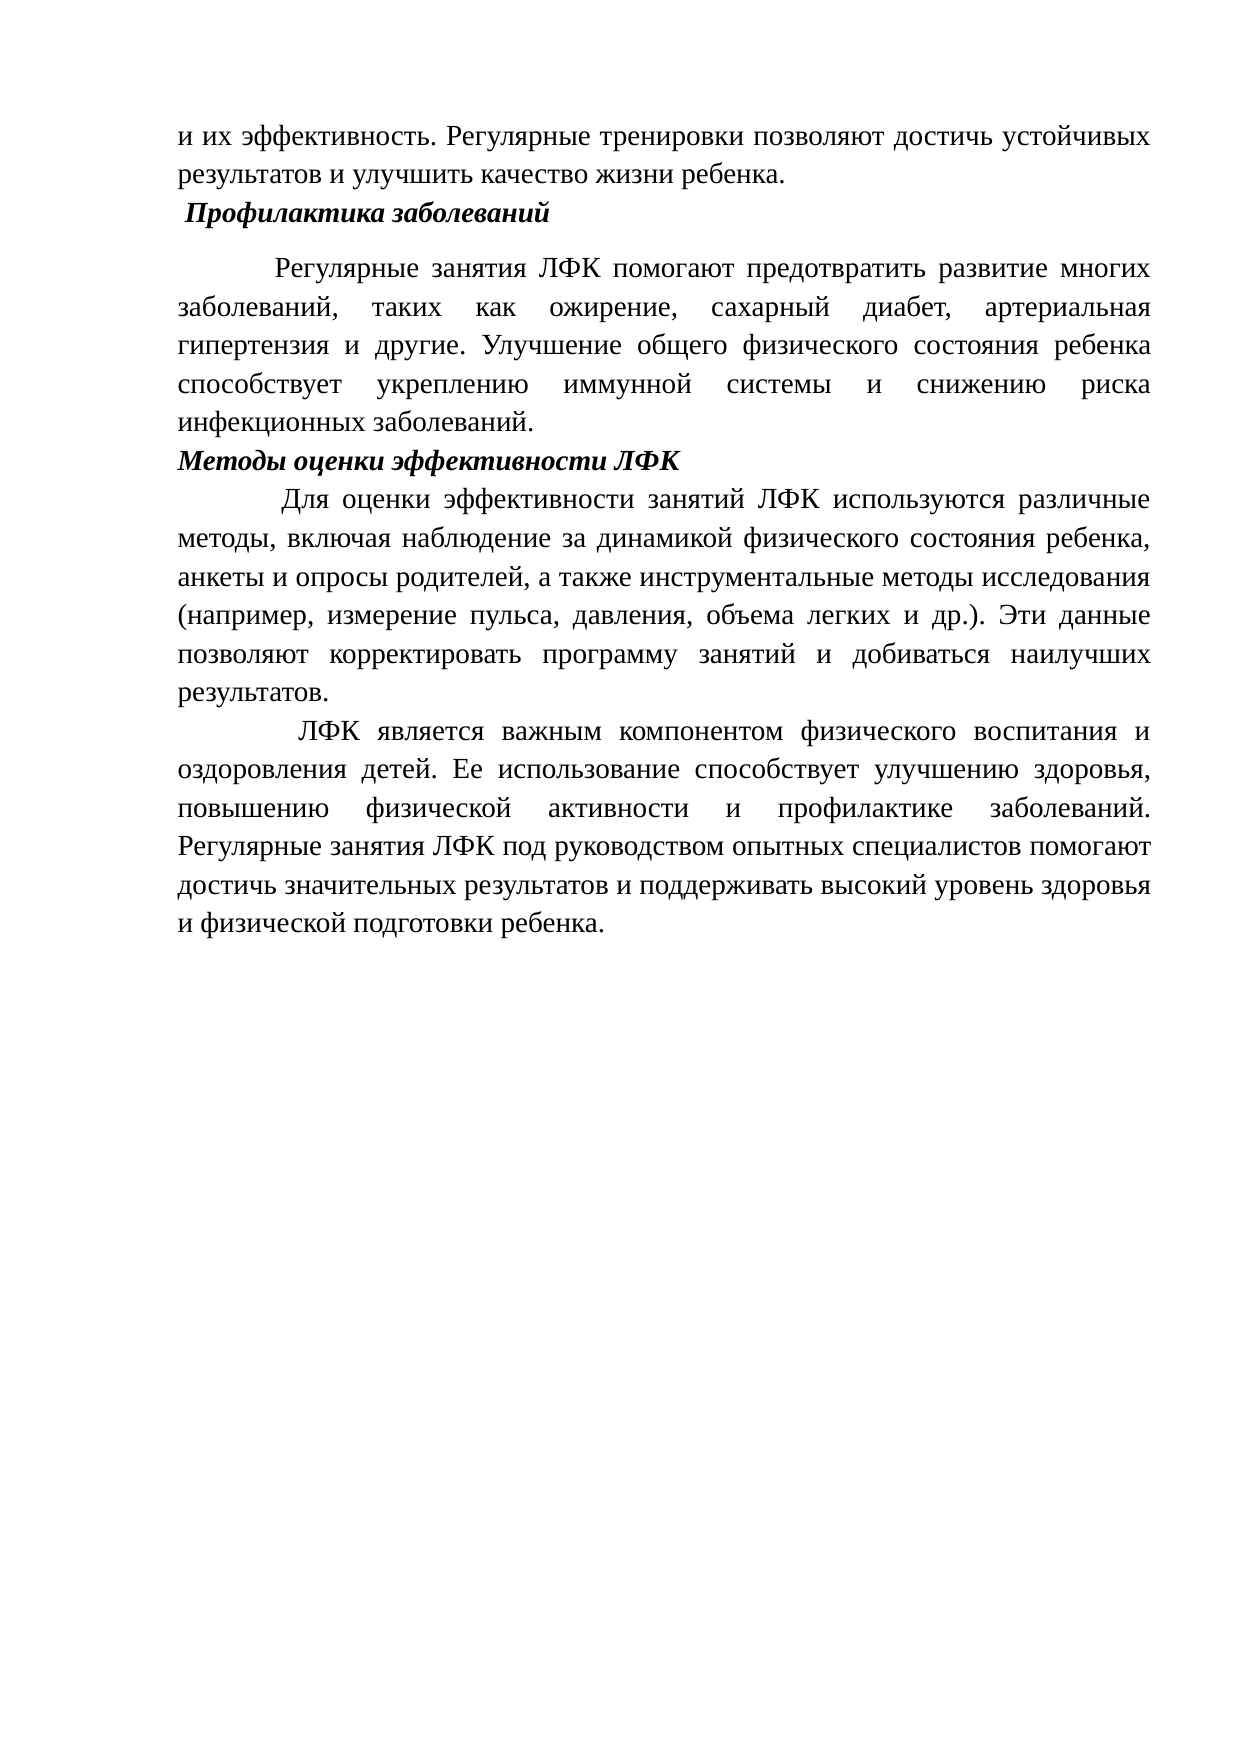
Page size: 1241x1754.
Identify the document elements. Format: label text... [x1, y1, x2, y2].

text ЛФК является важным компонентом физического воспитания и оздоровления детей. Ее использование способствует улучшению здоровья, повышению физической активности и профилактике заболеваний. Регулярные занятия ЛФК под руководством опытных специалистов помогают достичь значительных результатов и поддерживать высокий уровень здоровья и физической подготовки ребенка. [177, 713, 1152, 939]
text Для оценки эффективности занятий ЛФК используются различные методы, включая наблюдение за динамикой физического состояния ребенка, анкеты и опросы родителей, а также инструментальные методы исследования (например, измерение пульса, давления, объема легких и др.). Эти данные позволяют корректировать программу занятий и добиваться наилучших результатов. [177, 482, 1152, 708]
text Профилактика заболеваний [177, 195, 1152, 229]
text Методы оценки эффективности ЛФК [177, 443, 1152, 477]
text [177, 118, 1152, 190]
text Регулярные занятия ЛФК помогают предотвратить развитие многих заболеваний, таких как ожирение, сахарный диабет, артериальная гипертензия и другие. Улучшение общего физического состояния ребенка способствует укреплению иммунной системы и снижению риска инфекционных заболеваний. [177, 250, 1152, 438]
